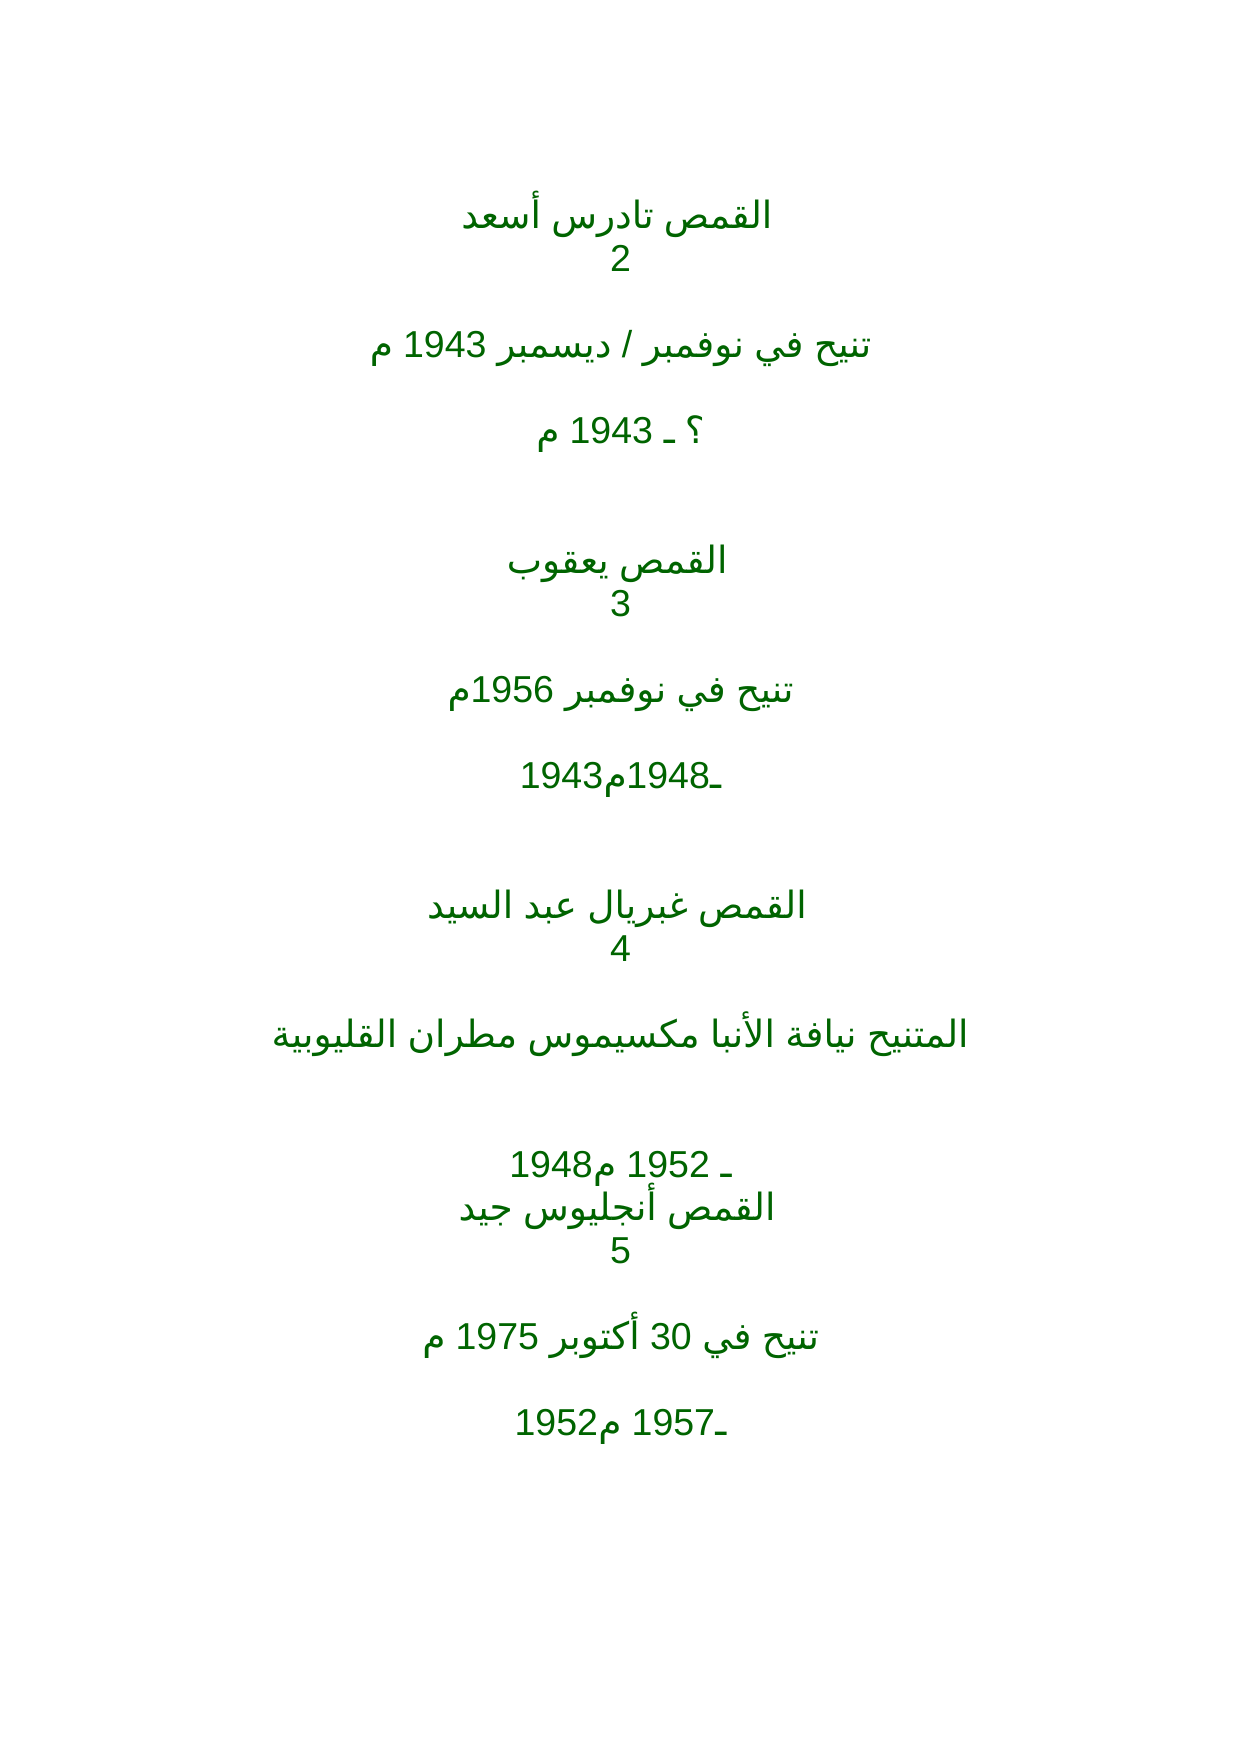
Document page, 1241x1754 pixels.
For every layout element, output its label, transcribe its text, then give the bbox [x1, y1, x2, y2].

text القمص تادرس أسعد 2 [187, 150, 1053, 279]
text 1952ـ1957 م [187, 1401, 1053, 1444]
text المتنيح نيافة الأنبا مكسيموس مطران القليوبية [187, 1012, 1053, 1056]
text تنيح في نوفمبر 1956م [187, 667, 1053, 711]
text تنيح في 30 أكتوبر 1975 م [187, 1314, 1053, 1357]
text تنيح في نوفمبر / ديسمبر 1943 م [187, 322, 1053, 366]
text ؟ ـ 1943 م [187, 409, 1053, 452]
text القمص يعقوب 3 [187, 495, 1053, 624]
text 1943ـ1948م [187, 754, 1053, 797]
text القمص غبريال عبد السيد 4 [187, 840, 1053, 969]
text 1948ـ 1952 م القمص أنجليوس جيد 5 [187, 1099, 1053, 1271]
